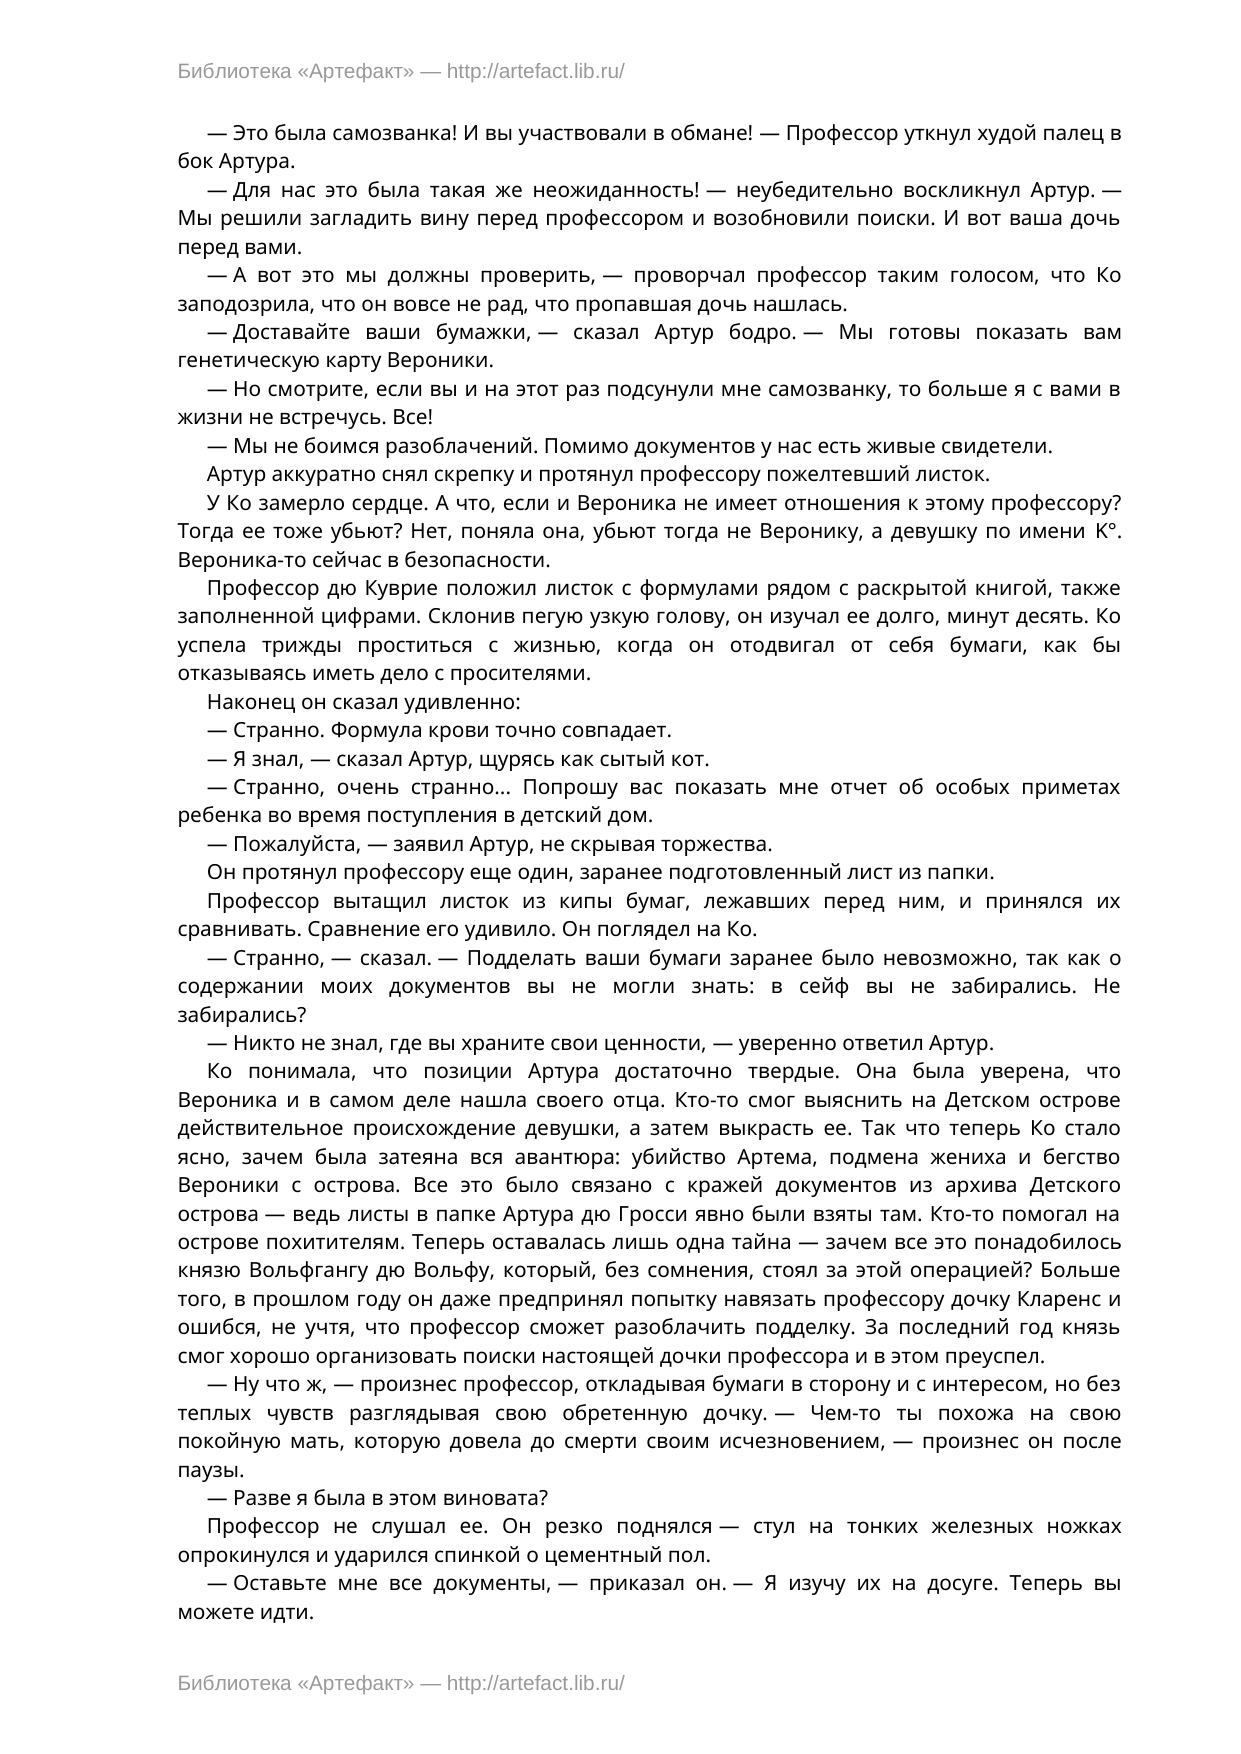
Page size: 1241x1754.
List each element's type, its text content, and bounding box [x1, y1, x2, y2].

text У Ко замерло сердце. А что, если и Вероника не имеет отношения к этому профессору? Тогда ее тоже убьют? Нет, поняла она, убьют тогда не Веронику, а девушку по имени K°. Вероника-то сейчас в безопасности. [177, 488, 1122, 573]
text — Для нас это была такая же неожиданность! — неубедительно воскликнул Артур. — Мы решили загладить вину перед профессором и возобновили поиски. И вот ваша дочь перед вами. [177, 175, 1122, 260]
text Наконец он сказал удивленно: [177, 687, 1122, 715]
text Ко понимала, что позиции Артура достаточно твердые. Она была уверена, что Вероника и в самом деле нашла своего отца. Кто-то смог выяснить на Детском острове действительное происхождение девушки, а затем выкрасть ее. Так что теперь Ко стало ясно, зачем была затеяна вся авантюра: убийство Артема, подмена жениха и бегство Вероники с острова. Все это было связано с кражей документов из архива Детского острова — ведь листы в папке Артура дю Гросси явно были взяты там. Кто-то помогал на острове похитителям. Теперь оставалась лишь одна тайна — зачем все это понадобилось князю Вольфгангу дю Вольфу, который, без сомнения, стоял за этой операцией? Больше того, в прошлом году он даже предпринял попытку навязать профессору дочку Кларенс и ошибся, не учтя, что профессор сможет разоблачить подделку. За последний год князь смог хорошо организовать поиски настоящей дочки профессора и в этом преуспел. [177, 1057, 1122, 1369]
text — Я знал, — сказал Артур, щурясь как сытый кот. [177, 744, 1122, 772]
text Профессор дю Куврие положил листок с формулами рядом с раскрытой книгой, также заполненной цифрами. Склонив пегую узкую голову, он изучал ее долго, минут десять. Ко успела трижды проститься с жизнью, когда он отодвигал от себя бумаги, как бы отказываясь иметь дело с просителями. [177, 573, 1122, 687]
text Профессор вытащил листок из кипы бумаг, лежавших перед ним, и принялся их сравнивать. Сравнение его удивило. Он поглядел на Ко. [177, 886, 1122, 943]
text — А вот это мы должны проверить, — проворчал профессор таким голосом, что Ко заподозрила, что он вовсе не рад, что пропавшая дочь нашлась. [177, 260, 1122, 317]
text — Разве я была в этом виновата? [177, 1483, 1122, 1512]
text — Никто не знал, где вы храните свои ценности, — уверенно ответил Артур. [177, 1028, 1122, 1057]
text Он протянул профессору еще один, заранее подготовленный лист из папки. [177, 857, 1122, 886]
text — Странно, — сказал. — Подделать ваши бумаги заранее было невозможно, так как о содержании моих документов вы не могли знать: в сейф вы не забирались. Не забирались? [177, 943, 1122, 1028]
text — Странно. Формула крови точно совпадает. [177, 715, 1122, 744]
text — Оставьте мне все документы, — приказал он. — Я изучу их на досуге. Теперь вы можете идти. [177, 1568, 1122, 1625]
text — Странно, очень странно... Попрошу вас показать мне отчет об особых приметах ребенка во время поступления в детский дом. [177, 772, 1122, 829]
text Профессор не слушал ее. Он резко поднялся — стул на тонких железных ножках опрокинулся и ударился спинкой о цементный пол. [177, 1512, 1122, 1568]
text — Доставайте ваши бумажки, — сказал Артур бодро. — Мы готовы показать вам генетическую карту Вероники. [177, 317, 1122, 374]
text — Это была самозванка! И вы участвовали в обмане! — Профессор уткнул худой палец в бок Артура. [177, 118, 1122, 175]
text Артур аккуратно снял скрепку и протянул профессору пожелтевший листок. [177, 459, 1122, 488]
text — Пожалуйста, — заявил Артур, не скрывая торжества. [177, 829, 1122, 857]
text — Но смотрите, если вы и на этот раз подсунули мне самозванку, то больше я с вами в жизни не встречусь. Все! [177, 374, 1122, 431]
text — Ну что ж, — произнес профессор, откладывая бумаги в сторону и с интересом, но без теплых чувств разглядывая свою обретенную дочку. — Чем-то ты похожа на свою покойную мать, которую довела до смерти своим исчезновением, — произнес он после паузы. [177, 1369, 1122, 1483]
text — Мы не боимся разоблачений. Помимо документов у нас есть живые свидетели. [177, 431, 1122, 459]
